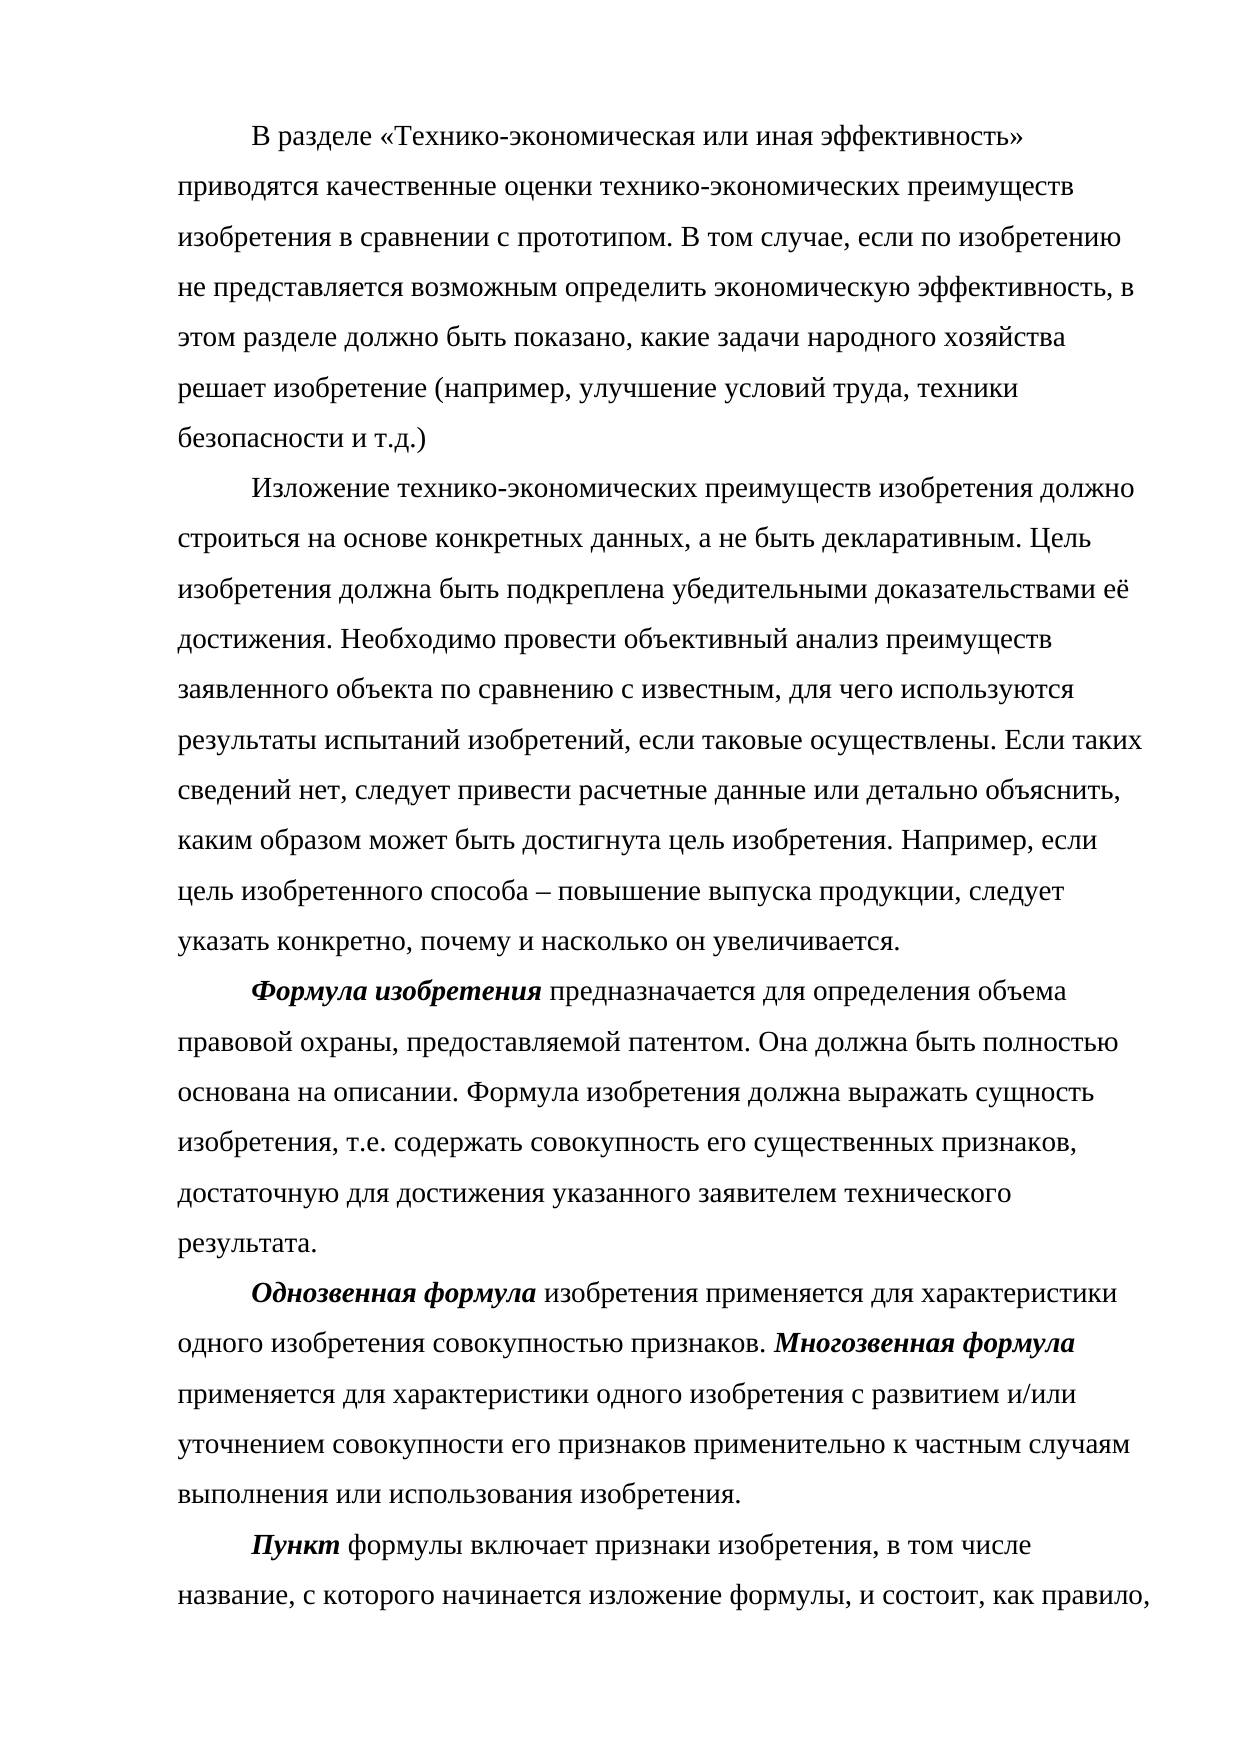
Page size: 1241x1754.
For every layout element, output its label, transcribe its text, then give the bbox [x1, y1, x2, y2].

text В разделе «Технико-экономическая или иная эффективность» приводятся качественные оценки технико-экономических преимуществ изобретения в сравнении с прототипом. В том случае, если по изобретению не представляется возможным определить экономическую эффективность, в этом разделе должно быть показано, какие задачи народного хозяйства решает изобретение (например, улучшение условий труда, техники безопасности и т.д.) [177, 118, 1152, 453]
text Изложение технико-экономических преимуществ изобретения должно строиться на основе конкретных данных, а не быть декларативным. Цель изобретения должна быть подкреплена убедительными доказательствами её достижения. Необходимо провести объективный анализ преимуществ заявленного объекта по сравнению с известным, для чего используются результаты испытаний изобретений, если таковые осуществлены. Если таких сведений нет, следует привести расчетные данные или детально объяснить, каким образом может быть достигнута цель изобретения. Например, если цель изобретенного способа – повышение выпуска продукции, следует указать конкретно, почему и насколько он увеличивается. [177, 470, 1152, 957]
text Формула изобретения предназначается для определения объема правовой охраны, предоставляемой патентом. Она должна быть полностью основана на описании. Формула изобретения должна выражать сущность изобретения, т.е. содержать совокупность его существенных признаков, достаточную для достижения указанного заявителем технического результата. [177, 973, 1152, 1258]
text Однозвенная формула изобретения применяется для характеристики одного изобретения совокупностью признаков. Многозвенная формула применяется для характеристики одного изобретения с развитием и/или уточнением совокупности его признаков применительно к частным случаям выполнения или использования изобретения. [177, 1275, 1152, 1510]
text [177, 1527, 1152, 1611]
